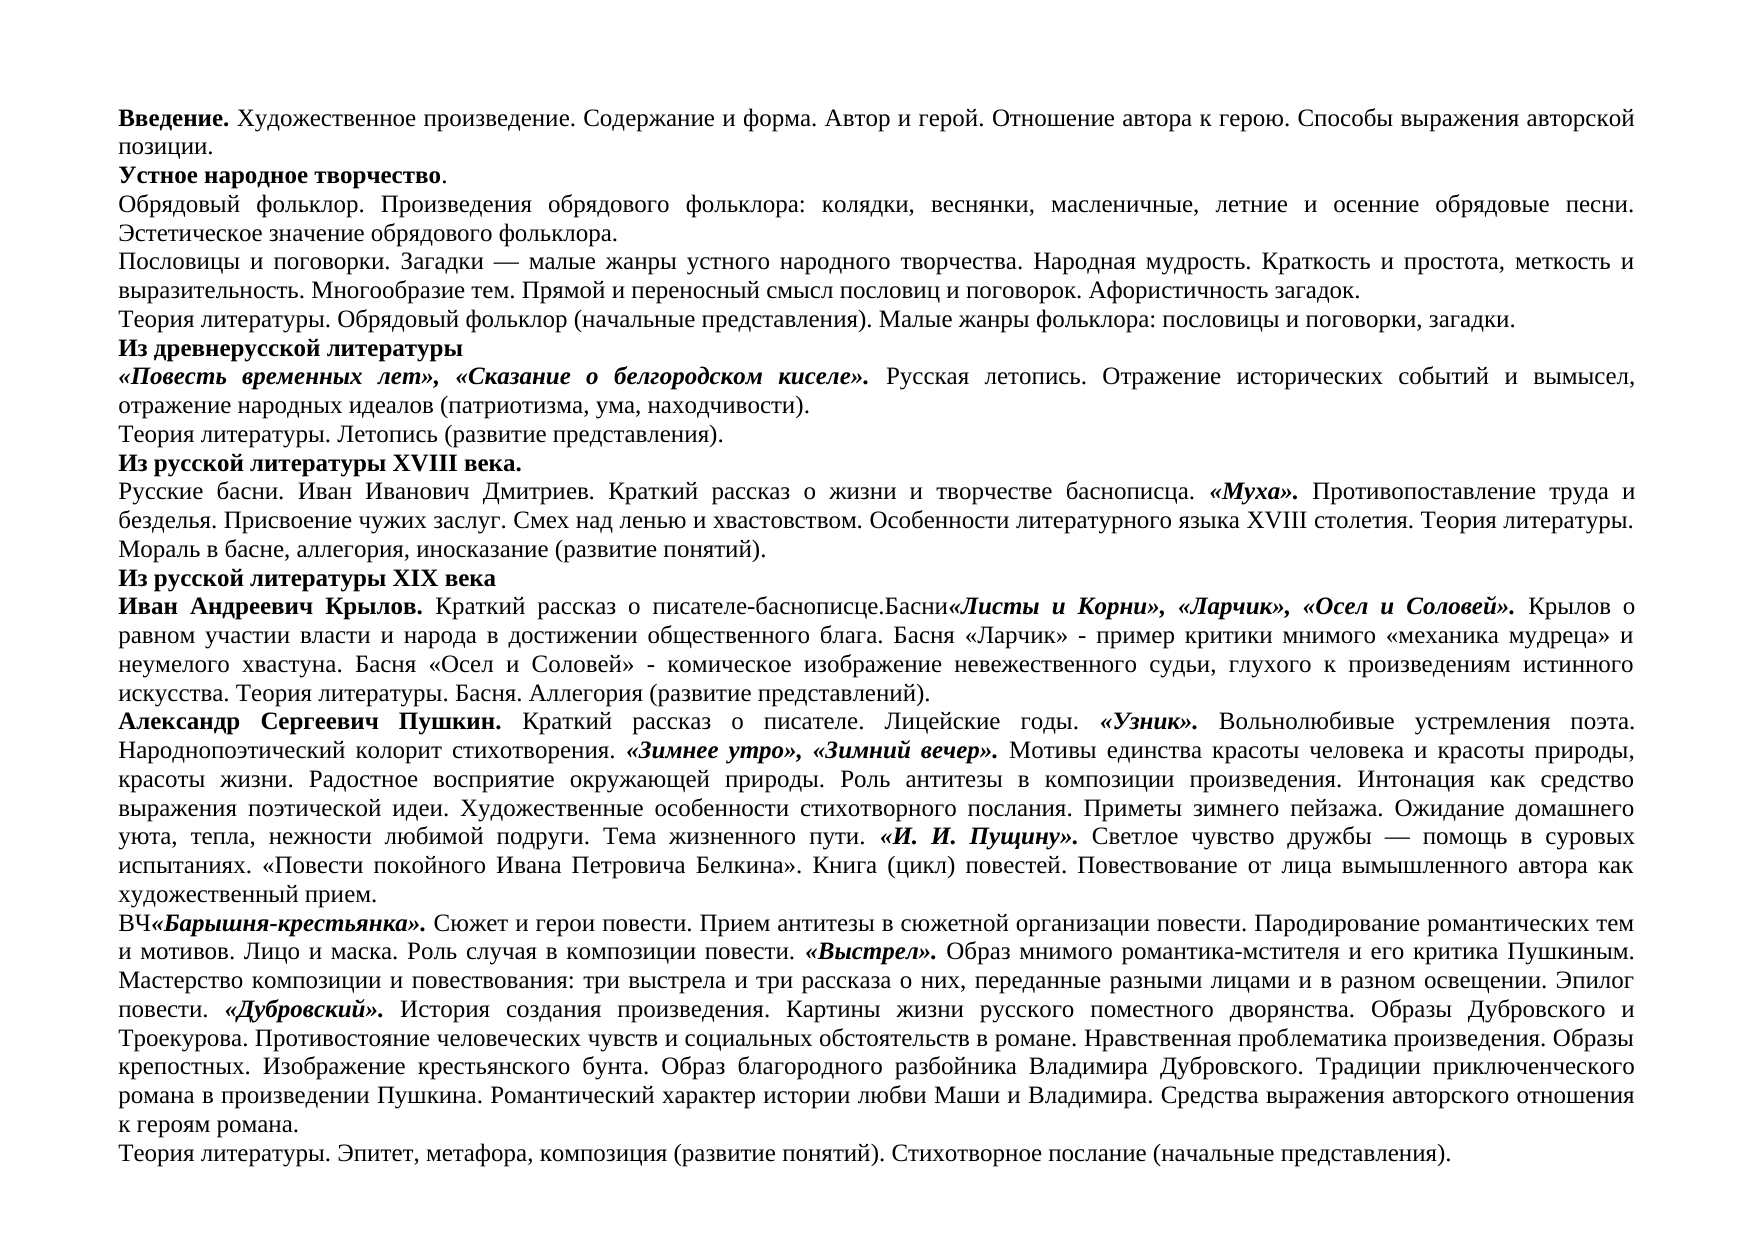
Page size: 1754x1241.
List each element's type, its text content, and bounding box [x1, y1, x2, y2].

text Александр Сергеевич Пушкин. Краткий рассказ о писателе. Лицейские годы. «Узник». Вольнолюбивые устремления поэта. Народнопоэтический колорит стихотворения. «Зимнее утро», «Зимний вечер». Мотивы единства красоты человека и красоты природы, красоты жизни. Радостное восприятие окружающей природы. Роль антитезы в композиции произведения. Интонация как средство выражения поэтической идеи. Художественные особенности стихотворного послания. Приметы зимнего пейзажа. Ожидание домашнего уюта, тепла, нежности любимой подруги. Тема жизненного пути. «И. И. Пущину». Светлое чувство дружбы — помощь в суровых испытаниях. «Повести покойного Ивана Петровича Белкина». Книга (цикл) повестей. Повествование от лица вымышленного автора как художественный прием. [118, 706, 1636, 908]
text ВЧ«Барышня-крестьянка». Сюжет и герои повести. Прием антитезы в сюжетной организации повести. Пародирование романтических тем и мотивов. Лицо и маска. Роль случая в композиции повести. «Выстрел». Образ мнимого романтика-мстителя и его критика Пушкиным. Мастерство композиции и повествования: три выстрела и три рассказа о них, переданные разными лицами и в разном освещении. Эпилог повести. «Дубровский». История создания произведения. Картины жизни русского поместного дворянства. Образы Дубровского и Троекурова. Противостояние человеческих чувств и социальных обстоятельств в романе. Нравственная проблематика произведения. Образы крепостных. Изображение крестьянского бунта. Образ благородного разбойника Владимира Дубровского. Традиции приключенческого романа в произведении Пушкина. Романтический характер истории любви Маши и Владимира. Средства выражения авторского отношения к героям романа. [118, 908, 1636, 1138]
text Теория литературы. Обрядовый фольклор (начальные представления). Малые жанры фольклора: пословицы и поговорки, загадки. [118, 304, 1636, 333]
text Из русской литературы ХIХ века [118, 563, 1636, 591]
text Из древнерусской литературы [118, 333, 1636, 361]
text Иван Андреевич Крылов. Краткий рассказ о писателе-баснописце.Басни«Листы и Корни», «Ларчик», «Осел и Соловей». Крылов о равном участии власти и народа в достижении общественного блага. Басня «Ларчик» - пример критики мнимого «механика мудреца» и неумелого хвастуна. Басня «Осел и Соловей» - комическое изображение невежественного судьи, глухого к произведениям истинного искусства. Теория литературы. Басня. Аллегория (развитие представлений). [118, 591, 1636, 706]
text Из русской литературы ХVIII века. [118, 448, 1636, 476]
text «Повесть временных лет», «Сказание о белгородском киселе». Русская летопись. Отражение исторических событий и вымысел, отражение народных идеалов (патриотизма, ума, находчивости). [118, 361, 1636, 419]
text Пословицы и поговорки. Загадки — малые жанры устного народного творчества. Народная мудрость. Краткость и простота, меткость и выразительность. Многообразие тем. Прямой и переносный смысл пословиц и поговорок. Афористичность загадок. [118, 246, 1636, 304]
text Русские басни. Иван Иванович Дмитриев. Краткий рассказ о жизни и творчестве баснописца. «Myxa». Противопоставление труда и безделья. Присвоение чужих заслуг. Смех над ленью и хвастовством. Особенности литературного языка XVIII столетия. Теория литературы. Мораль в басне, аллегория, иносказание (развитие понятий). [118, 476, 1636, 563]
text Теория литературы. Эпитет, метафора, композиция (развитие понятий). Стихотворное послание (начальные представления). [118, 1138, 1636, 1166]
text Устное народное творчество. [118, 160, 1636, 189]
text Теория литературы. Летопись (развитие представления). [118, 419, 1636, 448]
text Обрядовый фольклор. Произведения обрядового фольклора: колядки, веснянки, масленичные, летние и осенние обрядовые песни. Эстетическое значение обрядового фольклора. [118, 189, 1636, 246]
text Введение. Художественное произведение. Содержание и форма. Автор и герой. Отношение автора к герою. Способы выражения авторской позиции. [118, 103, 1636, 160]
